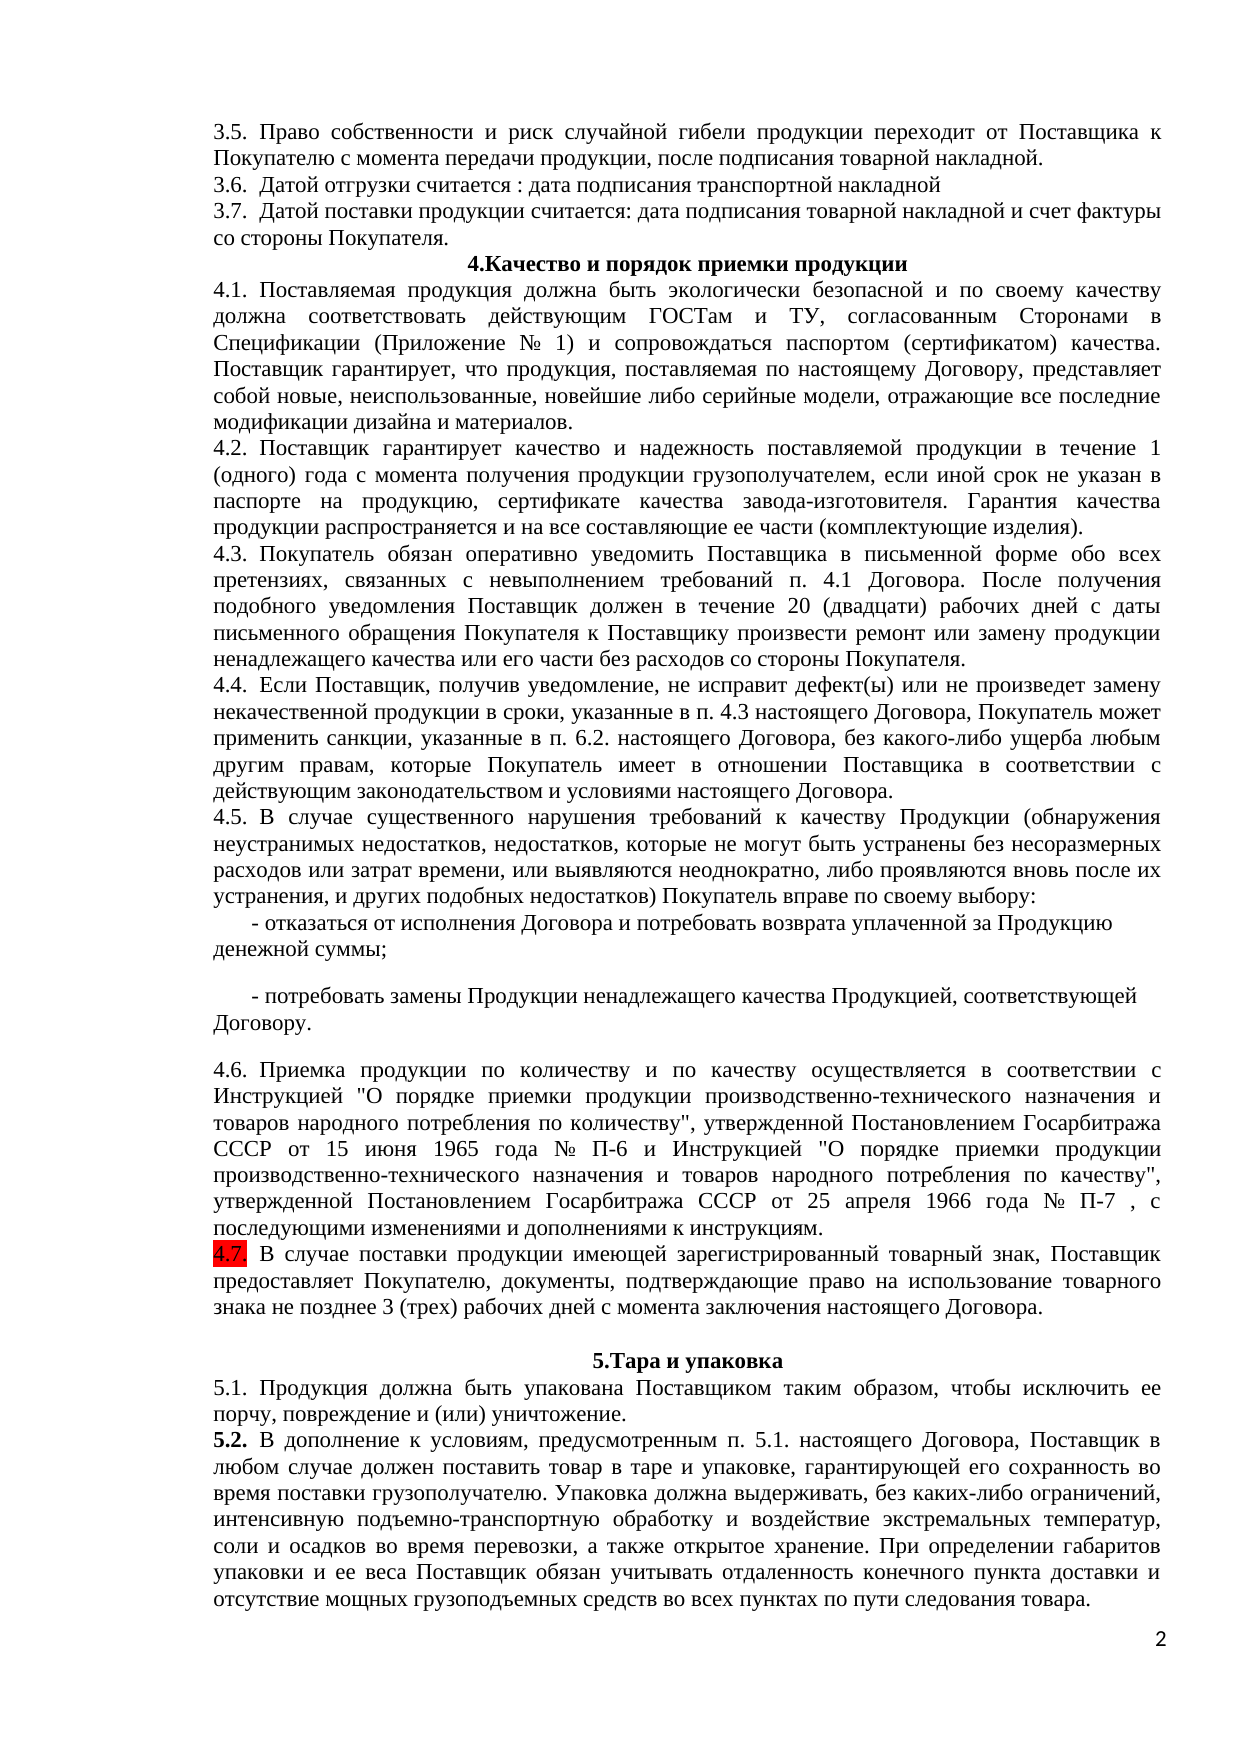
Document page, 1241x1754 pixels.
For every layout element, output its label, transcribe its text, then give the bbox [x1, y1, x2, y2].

list Датой поставки продукции считается: дата подписания товарной накладной и счет фактуры со стороны Покупателя. [213, 197, 1162, 250]
list Продукция должна быть упакована Поставщиком таким образом, чтобы исключить ее порчу, повреждение и (или) уничтожение. [213, 1374, 1162, 1426]
list Поставляемая продукция должна быть экологически безопасной и по своему качеству должна соответствовать действующим ГОСТам и ТУ, согласованным Сторонами в Спецификации (Приложение № 1) и сопровождаться паспортом (сертификатом) качества. Поставщик гарантирует, что продукция, поставляемая по настоящему Договору, представляет собой новые, неиспользованные, новейшие либо серийные модели, отражающие все последние модификации дизайна и материалов. [213, 276, 1162, 434]
list 4.Качество и порядок приемки продукции [176, 250, 1162, 276]
list Право собственности и риск случайной гибели продукции переходит от Поставщика к Покупателю с момента передачи продукции, после подписания товарной накладной. [213, 118, 1162, 171]
list 5.Тара и упаковка [176, 1347, 1162, 1374]
list Если Поставщик, получив уведомление, не исправит дефект(ы) или не произведет замену некачественной продукции в сроки, указанные в п. 4.3 настоящего Договора, Покупатель может применить санкции, указанные в п. 6.2. настоящего Договора, без какого-либо ущерба любым другим правам, которые Покупатель имеет в отношении Поставщика в соответствии с действующим законодательством и условиями настоящего Договора. [213, 672, 1162, 803]
list В случае поставки продукции имеющей зарегистрированный товарный знак, Поставщик предоставляет Покупателю, документы, подтверждающие право на использование товарного знака не позднее 3 (трех) рабочих дней с момента заключения настоящего Договора. [213, 1240, 1162, 1319]
text - потребовать замены Продукции ненадлежащего качества Продукцией, соответствующей Договору. [213, 982, 1162, 1035]
list Приемка продукции по количеству и по качеству осуществляется в соответствии с Инструкцией "О порядке приемки продукции производственно-технического назначения и товаров народного потребления по количеству", утвержденной Постановлением Госарбитража СССР от 15 июня 1965 года № П-6 и Инструкцией "О порядке приемки продукции производственно-технического назначения и товаров народного потребления по качеству", утвержденной Постановлением Госарбитража СССР от 25 апреля 1966 года № П-7 , с последующими изменениями и дополнениями к инструкциям. [213, 1056, 1162, 1240]
list Датой отгрузки считается : дата подписания транспортной накладной [213, 171, 1162, 197]
list В случае существенного нарушения требований к качеству Продукции (обнаружения неустранимых недостатков, недостатков, которые не могут быть устранены без несоразмерных расходов или затрат времени, или выявляются неоднократно, либо проявляются вновь после их устранения, и других подобных недостатков) Покупатель вправе по своему выбору: [213, 803, 1162, 909]
list Покупатель обязан оперативно уведомить Поставщика в письменной форме обо всех претензиях, связанных с невыполнением требований п. 4.1 Договора. После получения подобного уведомления Поставщик должен в течение 20 (двадцати) рабочих дней с даты письменного обращения Покупателя к Поставщику произвести ремонт или замену продукции ненадлежащего качества или его части без расходов со стороны Покупателя. [213, 540, 1162, 672]
list В дополнение к условиям, предусмотренным п. 5.1. настоящего Договора, Поставщик в любом случае должен поставить товар в таре и упаковке, гарантирующей его сохранность во время поставки грузополучателю. Упаковка должна выдерживать, без каких-либо ограничений, интенсивную подъемно-транспортную обработку и воздействие экстремальных температур, соли и осадков во время перевозки, а также открытое хранение. При определении габаритов упаковки и ее веса Поставщик обязан учитывать отдаленность конечного пункта доставки и отсутствие мощных грузоподъемных средств во всех пунктах по пути следования товара. [213, 1426, 1162, 1611]
list Поставщик гарантирует качество и надежность поставляемой продукции в течение 1 (одного) года с момента получения продукции грузополучателем, если иной срок не указан в паспорте на продукцию, сертификате качества завода-изготовителя. Гарантия качества продукции распространяется и на все составляющие ее части (комплектующие изделия). [213, 434, 1162, 540]
text - отказаться от исполнения Договора и потребовать возврата уплаченной за Продукцию денежной суммы; [213, 909, 1162, 961]
